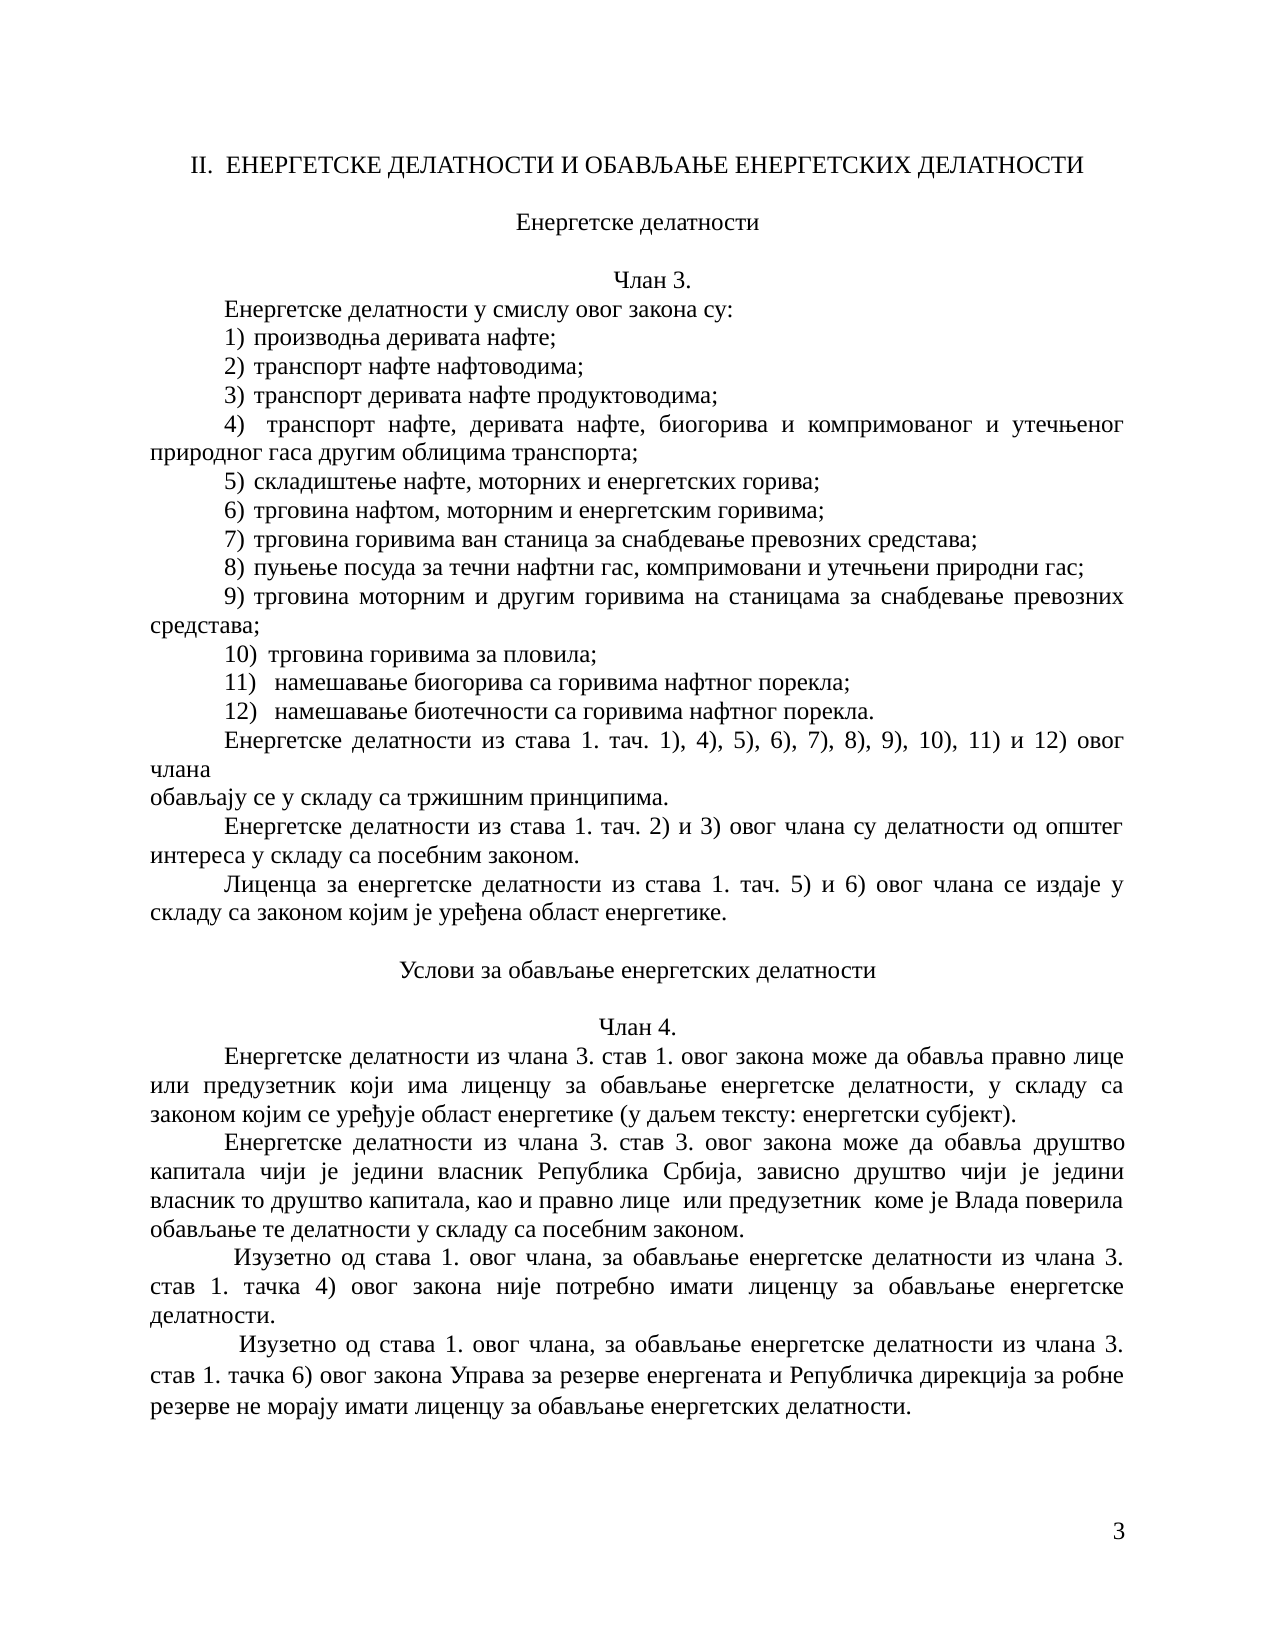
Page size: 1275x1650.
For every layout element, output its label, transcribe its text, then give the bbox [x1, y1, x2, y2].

text обављају се у складу са тржишним принципима. [150, 782, 1125, 811]
list Изузетно од става 1. овог члана, за обављање енергетске делатности из члана 3. став 1. тачка 4) овог закона није потребно имати лиценцу за обављање енергетске делатности. [150, 1242, 1125, 1329]
list транспорт нафте, деривата нафте, биогорива и компримованог и утечњеног природног гаса другим облицима транспорта; [150, 409, 1125, 466]
list трговина моторним и другим горивима на станицама за снабдевање превозних средстава; [150, 581, 1125, 639]
list II. ЕНЕРГЕТСКЕ ДЕЛАТНОСТИ И ОБАВЉАЊЕ ЕНЕРГЕТСКИХ ДЕЛАТНОСТИ [150, 150, 1125, 179]
list Енергетске делатности из става 1. тач. 1), 4), 5), 6), 7), 8), 9), 10), 11) и 12) овог члана [150, 725, 1125, 782]
list Члан 3. [150, 265, 1125, 294]
list трговина нафтом, моторним и енергетским горивима; [224, 495, 1125, 524]
text Изузетно од става 1. овог члана, за обављање енергетске делатности из члана 3. став 1. тачка 6) овог закона Управа за резерве енергената и Републичка дирекција за робне резерве не морају имати лиценцу за обављање енергетских делатности. [150, 1329, 1125, 1419]
list Енергетске делатности из члана 3. став 3. овог закона може да обавља друштво капитала чији је једини власник Република Србија, зависно друштво чији је једини власник то друштво капитала, као и правно лице или предузетник коме је Влада поверила обављање те делатности у складу са посебним законом. [150, 1127, 1125, 1242]
list транспорт нафте нафтоводима; [150, 351, 1125, 380]
list Услови за обављање енергетских делатности [150, 955, 1125, 984]
list Енергетске делатности [150, 207, 1125, 236]
list трговина горивима за пловила; [150, 639, 1125, 667]
list складиштење нафте, моторних и енергетских горива; [150, 466, 1125, 495]
list Члан 4. [150, 1012, 1125, 1041]
list пуњење посуда за течни нафтни гас, компримовани и утечњени природни гас; [150, 552, 1125, 581]
list трговина горивима ван станица за снабдевање превозних средстава; [150, 524, 1125, 552]
list намешавање биотечности са горивима нафтног порекла. [150, 696, 1125, 725]
list Лиценца за енергетске делатности из става 1. тач. 5) и 6) овог члана се издаје у складу са законом којим је уређена област енергетике. [150, 869, 1125, 926]
list Енергетске делатности у смислу овог закона су: [150, 294, 1125, 322]
list производња деривата нафте; [150, 322, 1125, 351]
list Енергетске делатности из става 1. тач. 2) и 3) овог члана су делатности од општег интереса у складу са посебним законом. [150, 811, 1125, 869]
list Енергетске делатности из члана 3. став 1. овог закона може да обавља правно лице или предузетник који има лиценцу за обављање енергетске делатности, у складу са законом којим се уређује област енергетике (у даљем тексту: енергетски субјект). [150, 1041, 1125, 1127]
list транспорт деривата нафте продуктоводима; [150, 380, 1125, 409]
list намешавање биогорива са горивима нафтног порекла; [150, 667, 1125, 696]
